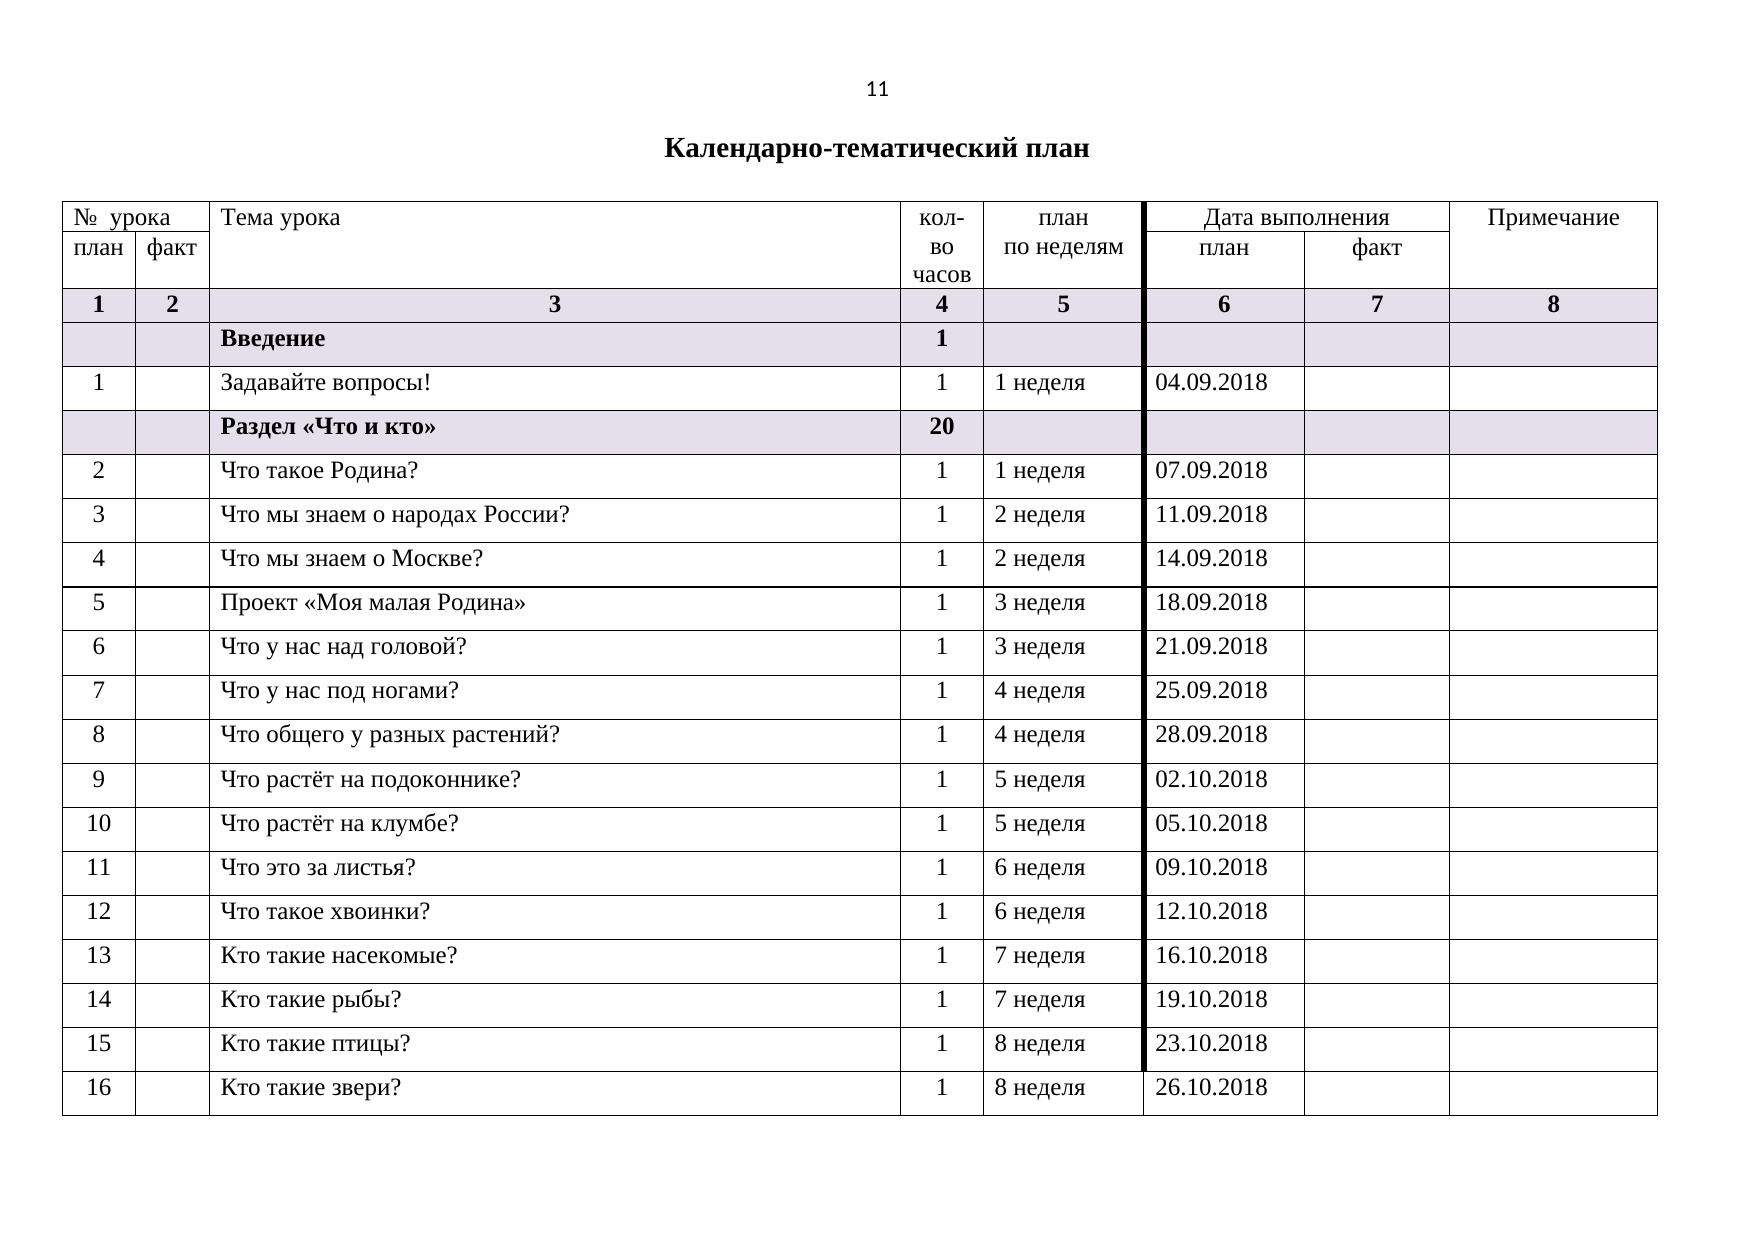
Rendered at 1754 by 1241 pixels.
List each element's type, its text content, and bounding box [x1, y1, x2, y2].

table_cell 1 [901, 676, 983, 718]
table_cell 1 [901, 896, 983, 939]
table_cell 2 неделя [984, 499, 1141, 542]
table_cell [1305, 808, 1449, 851]
table_cell факт [1305, 232, 1449, 288]
table_cell [1450, 676, 1657, 718]
table_cell 1 [901, 1072, 983, 1115]
table_cell 1 неделя [984, 367, 1141, 410]
table_cell 20 [901, 411, 983, 454]
table_cell 7 [63, 676, 135, 718]
table_cell [1450, 455, 1657, 498]
table_cell [1450, 543, 1657, 586]
table_cell [136, 940, 209, 983]
table_cell 5 [984, 289, 1141, 322]
table_header Тема урока [210, 202, 900, 288]
table_cell Что у нас под ногами? [210, 676, 900, 718]
table_cell [1305, 455, 1449, 498]
table_cell 11 [63, 852, 135, 895]
table_cell Кто такие рыбы? [210, 984, 900, 1027]
table_cell 3 [63, 499, 135, 542]
table_cell [984, 411, 1141, 454]
table_cell [136, 367, 209, 410]
table_cell [1450, 896, 1657, 939]
table_cell 4 [901, 289, 983, 322]
table_cell 1 [901, 852, 983, 895]
table_cell 1 [901, 631, 983, 674]
table_cell [136, 764, 209, 807]
table_cell [136, 676, 209, 718]
table_cell 1 неделя [984, 455, 1141, 498]
table_cell [136, 543, 209, 586]
table_cell факт [136, 232, 209, 288]
table_cell 3 неделя [984, 588, 1141, 630]
table_cell [1305, 499, 1449, 542]
table_cell 1 [901, 984, 983, 1027]
table_cell [1450, 852, 1657, 895]
table_cell 23.10.2018 [1147, 1028, 1304, 1071]
table_cell [1450, 588, 1657, 630]
table_cell [1305, 852, 1449, 895]
table_header Примечание [1450, 202, 1657, 288]
table_cell 15 [63, 1028, 135, 1071]
table_cell 18.09.2018 [1147, 588, 1304, 630]
table_cell 3 [210, 289, 900, 322]
table_cell 14.09.2018 [1147, 543, 1304, 586]
table_cell [1450, 720, 1657, 763]
table_cell 09.10.2018 [1147, 852, 1304, 895]
table_cell 8 [63, 720, 135, 763]
table_cell [1147, 323, 1304, 366]
table_cell Задавайте вопросы! [210, 367, 900, 410]
table_cell [1305, 543, 1449, 586]
table_cell 6 [1147, 289, 1304, 322]
table_cell [1450, 499, 1657, 542]
table_cell 1 [901, 588, 983, 630]
table_cell 6 неделя [984, 852, 1141, 895]
table_cell [1305, 940, 1449, 983]
table_cell [1305, 588, 1449, 630]
table_cell 7 [1305, 289, 1449, 322]
table_cell [1305, 1028, 1449, 1071]
table_cell 7 неделя [984, 940, 1141, 983]
table_cell [1305, 1072, 1449, 1115]
table_cell 7 неделя [984, 984, 1141, 1027]
table_cell Что мы знаем о народах России? [210, 499, 900, 542]
table_cell 05.10.2018 [1147, 808, 1304, 851]
table_cell 4 неделя [984, 720, 1141, 763]
table_cell [136, 852, 209, 895]
table_cell Что такое хвоинки? [210, 896, 900, 939]
table_cell [136, 631, 209, 674]
table_cell 5 [63, 588, 135, 630]
table_cell 1 [901, 455, 983, 498]
table_cell 16.10.2018 [1147, 940, 1304, 983]
table_cell 9 [63, 764, 135, 807]
table_cell [1450, 940, 1657, 983]
table_cell 5 неделя [984, 764, 1141, 807]
table_cell [1305, 720, 1449, 763]
table_cell 28.09.2018 [1147, 720, 1304, 763]
table_cell [1305, 323, 1449, 366]
table_cell Кто такие насекомые? [210, 940, 900, 983]
table_cell Введение [210, 323, 900, 366]
table_cell 2 [136, 289, 209, 322]
table_cell [1450, 764, 1657, 807]
table_cell 16 [63, 1072, 135, 1115]
table_cell 12.10.2018 [1147, 896, 1304, 939]
table_cell [136, 499, 209, 542]
table_cell 19.10.2018 [1147, 984, 1304, 1027]
table_cell 11.09.2018 [1147, 499, 1304, 542]
table_cell [1305, 367, 1449, 410]
table_cell 2 неделя [984, 543, 1141, 586]
table_cell 21.09.2018 [1147, 631, 1304, 674]
table_cell [136, 588, 209, 630]
table_cell 14 [63, 984, 135, 1027]
table_cell 07.09.2018 [1147, 455, 1304, 498]
table_cell Что у нас над головой? [210, 631, 900, 674]
table_cell 1 [63, 367, 135, 410]
table_cell 8 [1450, 289, 1657, 322]
table_cell 4 [63, 543, 135, 586]
table_cell [136, 411, 209, 454]
table_cell 1 [901, 940, 983, 983]
table_cell [1450, 323, 1657, 366]
table_cell [1450, 367, 1657, 410]
table_cell [63, 411, 135, 454]
table_cell Что общего у разных растений? [210, 720, 900, 763]
table_header кол-во часов [901, 202, 983, 288]
table_cell Что растёт на клумбе? [210, 808, 900, 851]
table_cell 1 [901, 367, 983, 410]
table_cell 02.10.2018 [1147, 764, 1304, 807]
table_cell 25.09.2018 [1147, 676, 1304, 718]
table_cell [1450, 984, 1657, 1027]
table_cell [1305, 896, 1449, 939]
table_cell [1305, 764, 1449, 807]
table_cell [1305, 411, 1449, 454]
table_cell 3 неделя [984, 631, 1141, 674]
table_cell 8 неделя [984, 1072, 1143, 1115]
table_cell план [1147, 232, 1304, 288]
text Календарно-тематический план [118, 130, 1636, 163]
table_cell [1450, 1028, 1657, 1071]
table_cell [136, 323, 209, 366]
table_cell Что мы знаем о Москве? [210, 543, 900, 586]
table_cell [136, 455, 209, 498]
table_cell [1305, 676, 1449, 718]
table_cell [1450, 808, 1657, 851]
table_cell 1 [901, 499, 983, 542]
table_cell 26.10.2018 [1144, 1072, 1304, 1115]
table_cell [1450, 1072, 1657, 1115]
table_cell [136, 720, 209, 763]
table_cell [984, 323, 1141, 366]
table_cell [136, 984, 209, 1027]
table_cell 1 [901, 720, 983, 763]
table_cell [1305, 984, 1449, 1027]
table_cell [136, 896, 209, 939]
table_cell [136, 808, 209, 851]
table_cell Раздел «Что и кто» [210, 411, 900, 454]
table_cell [1450, 411, 1657, 454]
table_cell [1147, 411, 1304, 454]
table_cell 8 неделя [984, 1028, 1141, 1071]
table_cell Кто такие птицы? [210, 1028, 900, 1071]
table_header № урока [63, 202, 209, 231]
table_cell 1 [901, 764, 983, 807]
table_cell 6 [63, 631, 135, 674]
table_cell 6 неделя [984, 896, 1141, 939]
table_cell план [63, 232, 135, 288]
table_cell [63, 323, 135, 366]
table_cell 12 [63, 896, 135, 939]
table_cell 1 [901, 808, 983, 851]
table_cell 2 [63, 455, 135, 498]
table_cell Что растёт на подоконнике? [210, 764, 900, 807]
table_cell 1 [901, 323, 983, 366]
table_cell 4 неделя [984, 676, 1141, 718]
table_cell Проект «Моя малая Родина» [210, 588, 900, 630]
table_cell 10 [63, 808, 135, 851]
table_cell Что это за листья? [210, 852, 900, 895]
table_cell 1 [901, 543, 983, 586]
table_cell Кто такие звери? [210, 1072, 900, 1115]
table_cell [136, 1072, 209, 1115]
table_cell 04.09.2018 [1147, 367, 1304, 410]
table_cell 1 [63, 289, 135, 322]
table_cell [136, 1028, 209, 1071]
table_cell 13 [63, 940, 135, 983]
table_cell Что такое Родина? [210, 455, 900, 498]
table_cell [1305, 631, 1449, 674]
table_cell [1450, 631, 1657, 674]
table_cell 1 [901, 1028, 983, 1071]
table_header план по неделям [984, 202, 1141, 288]
table_cell 5 неделя [984, 808, 1141, 851]
table_header Дата выполнения [1147, 202, 1449, 231]
